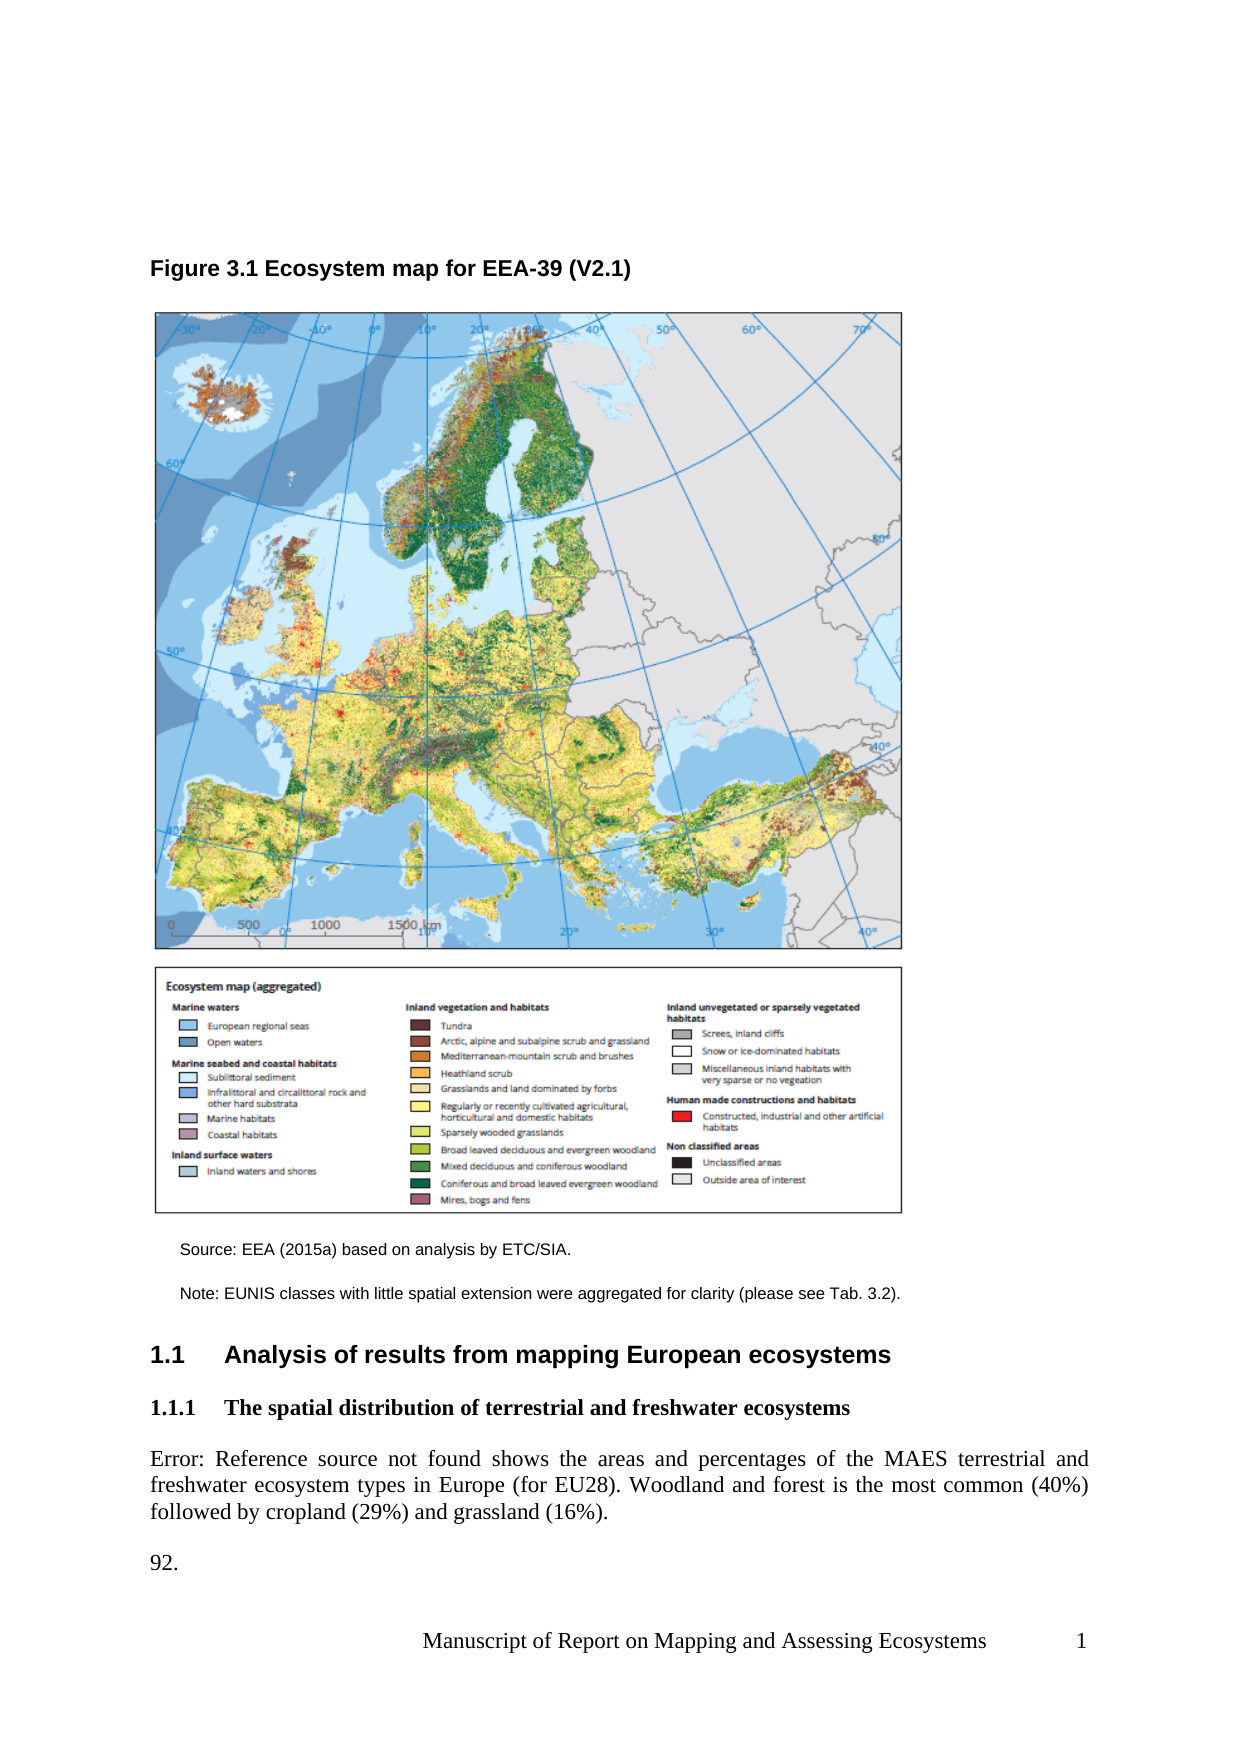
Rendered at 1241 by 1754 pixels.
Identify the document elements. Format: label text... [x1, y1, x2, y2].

subtitle The spatial distribution of terrestrial and freshwater ecosystems [150, 1394, 1090, 1420]
text 92. [150, 1549, 1090, 1576]
text Note: EUNIS classes with little spatial extension were aggregated for clarity (please see Tab. 3.2). [179, 1283, 1090, 1303]
subtitle Analysis of results from mapping European ecosystems [150, 1340, 1090, 1369]
text Source: EEA (2015a) based on analysis by ETC/SIA. [179, 1239, 1090, 1258]
